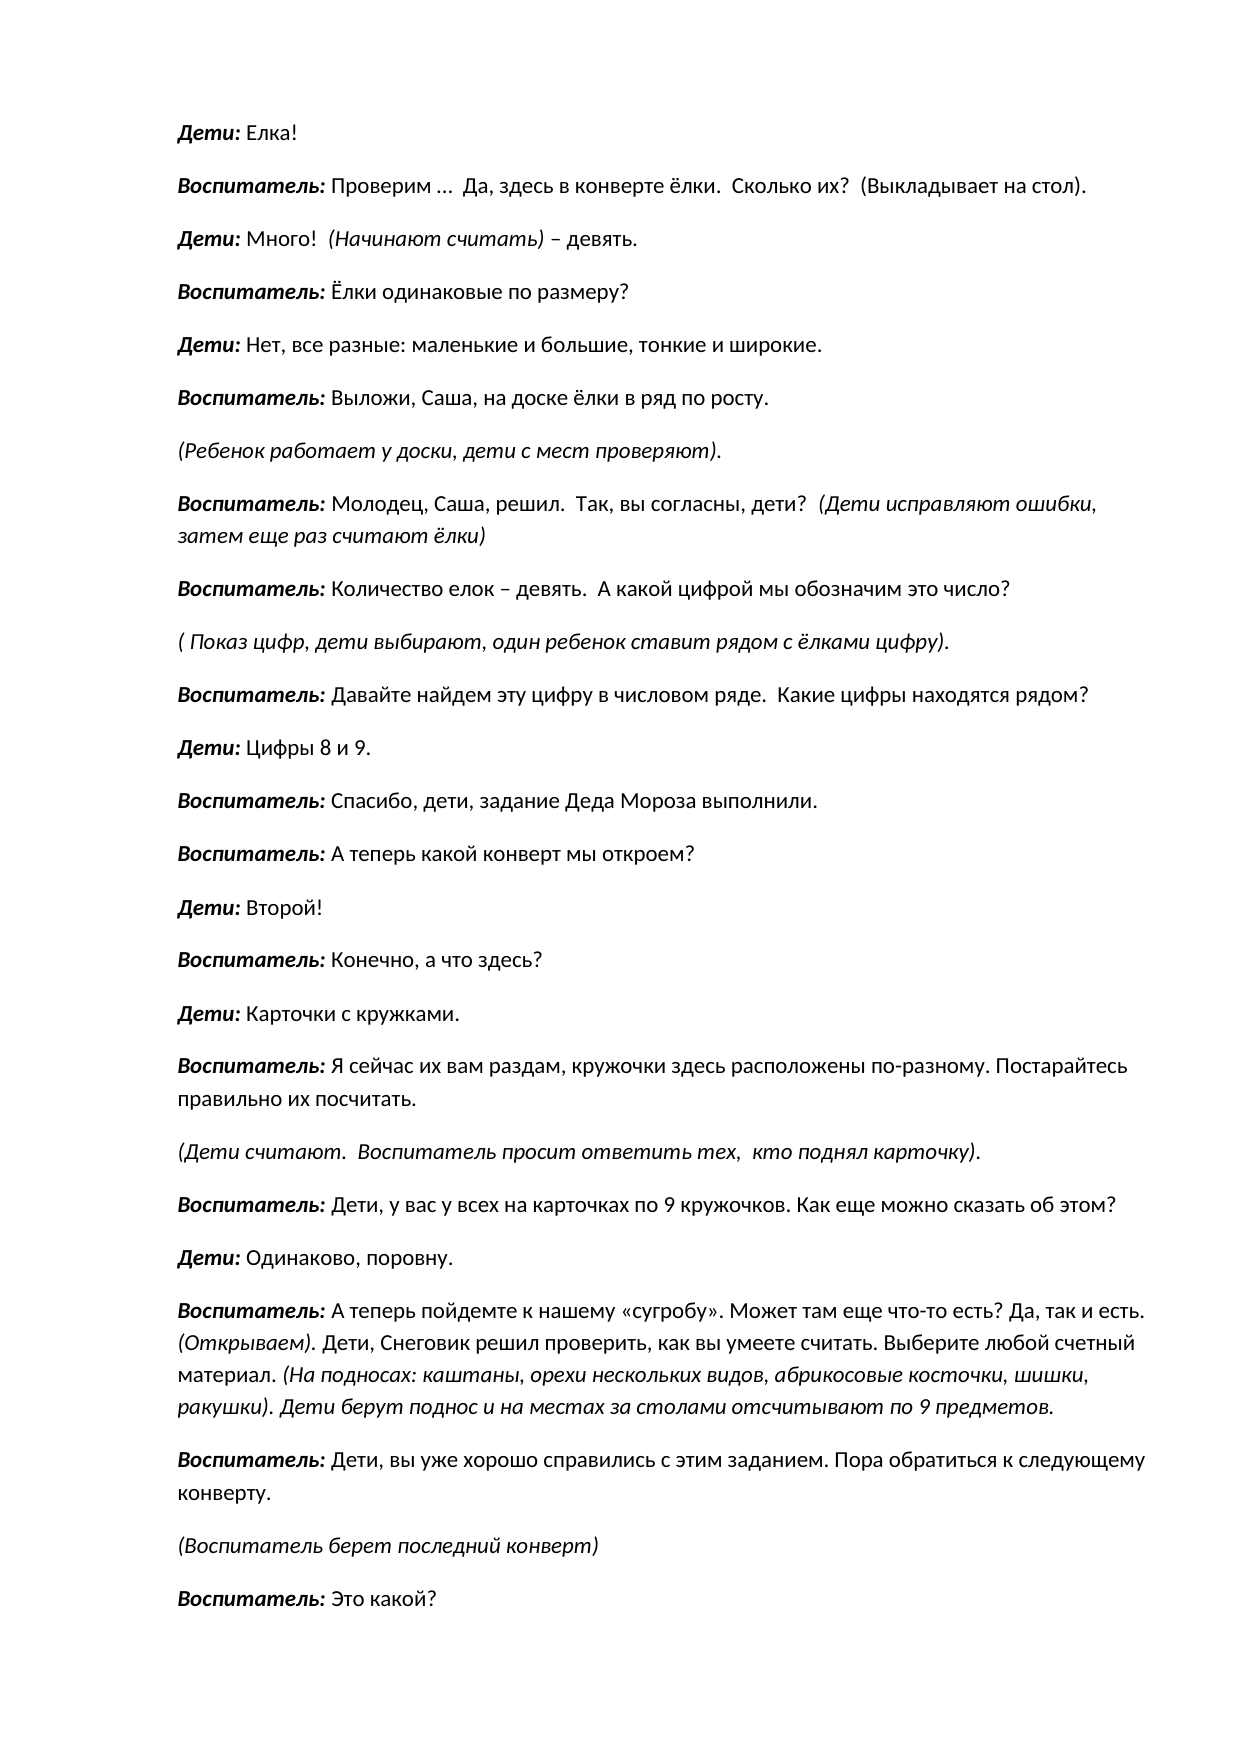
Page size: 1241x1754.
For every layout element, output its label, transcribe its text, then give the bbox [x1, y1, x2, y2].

text Дети: Много! (Начинают считать) – девять. [177, 224, 1152, 252]
text ( Показ цифр, дети выбирают, один ребенок ставит рядом с ёлками цифру). [177, 627, 1152, 656]
text Воспитатель: Количество елок – девять. А какой цифрой мы обозначим это число? [177, 574, 1152, 602]
text Воспитатель: Спасибо, дети, задание Деда Мороза выполнили. [177, 787, 1152, 814]
text Воспитатель: Конечно, а что здесь? [177, 946, 1152, 974]
text Воспитатель: Дети, вы уже хорошо справились с этим заданием. Пора обратиться к следующему конверту. [177, 1446, 1152, 1506]
text Воспитатель: А теперь пойдемте к нашему «сугробу». Может там еще что-то есть? Да, так и есть. (Открываем). Дети, Снеговик решил проверить, как вы умеете считать. Выберите любой счетный материал. (На подносах: каштаны, орехи нескольких видов, абрикосовые косточки, шишки, ракушки). Дети берут поднос и на местах за столами отсчитывают по 9 предметов. [177, 1296, 1152, 1421]
text (Ребенок работает у доски, дети с мест проверяют). [177, 436, 1152, 464]
text Дети: Нет, все разные: маленькие и большие, тонкие и широкие. [177, 330, 1152, 358]
text (Воспитатель берет последний конверт) [177, 1531, 1152, 1559]
text Дети: Цифры 8 и 9. [177, 733, 1152, 762]
text Дети: Карточки с кружками. [177, 999, 1152, 1027]
text Воспитатель: Выложи, Саша, на доске ёлки в ряд по росту. [177, 383, 1152, 411]
text Воспитатель: Я сейчас их вам раздам, кружочки здесь расположены по-разному. Постарайтесь правильно их посчитать. [177, 1052, 1152, 1112]
text (Дети считают. Воспитатель просит ответить тех, кто поднял карточку). [177, 1137, 1152, 1165]
text Воспитатель: А теперь какой конверт мы откроем? [177, 839, 1152, 868]
text Воспитатель: Давайте найдем эту цифру в числовом ряде. Какие цифры находятся рядом? [177, 681, 1152, 708]
text Воспитатель: Молодец, Саша, решил. Так, вы согласны, дети? (Дети исправляют ошибки, затем еще раз считают ёлки) [177, 489, 1152, 549]
text Воспитатель: Ёлки одинаковые по размеру? [177, 277, 1152, 305]
text Воспитатель: Проверим … Да, здесь в конверте ёлки. Сколько их? (Выкладывает на стол). [177, 171, 1152, 199]
text Дети: Одинаково, поровну. [177, 1243, 1152, 1271]
text Дети: Второй! [177, 893, 1152, 921]
text Дети: Елка! [177, 118, 1152, 146]
text Воспитатель: Дети, у вас у всех на карточках по 9 кружочков. Как еще можно сказать об этом? [177, 1190, 1152, 1218]
text Воспитатель: Это какой? [177, 1584, 1152, 1612]
